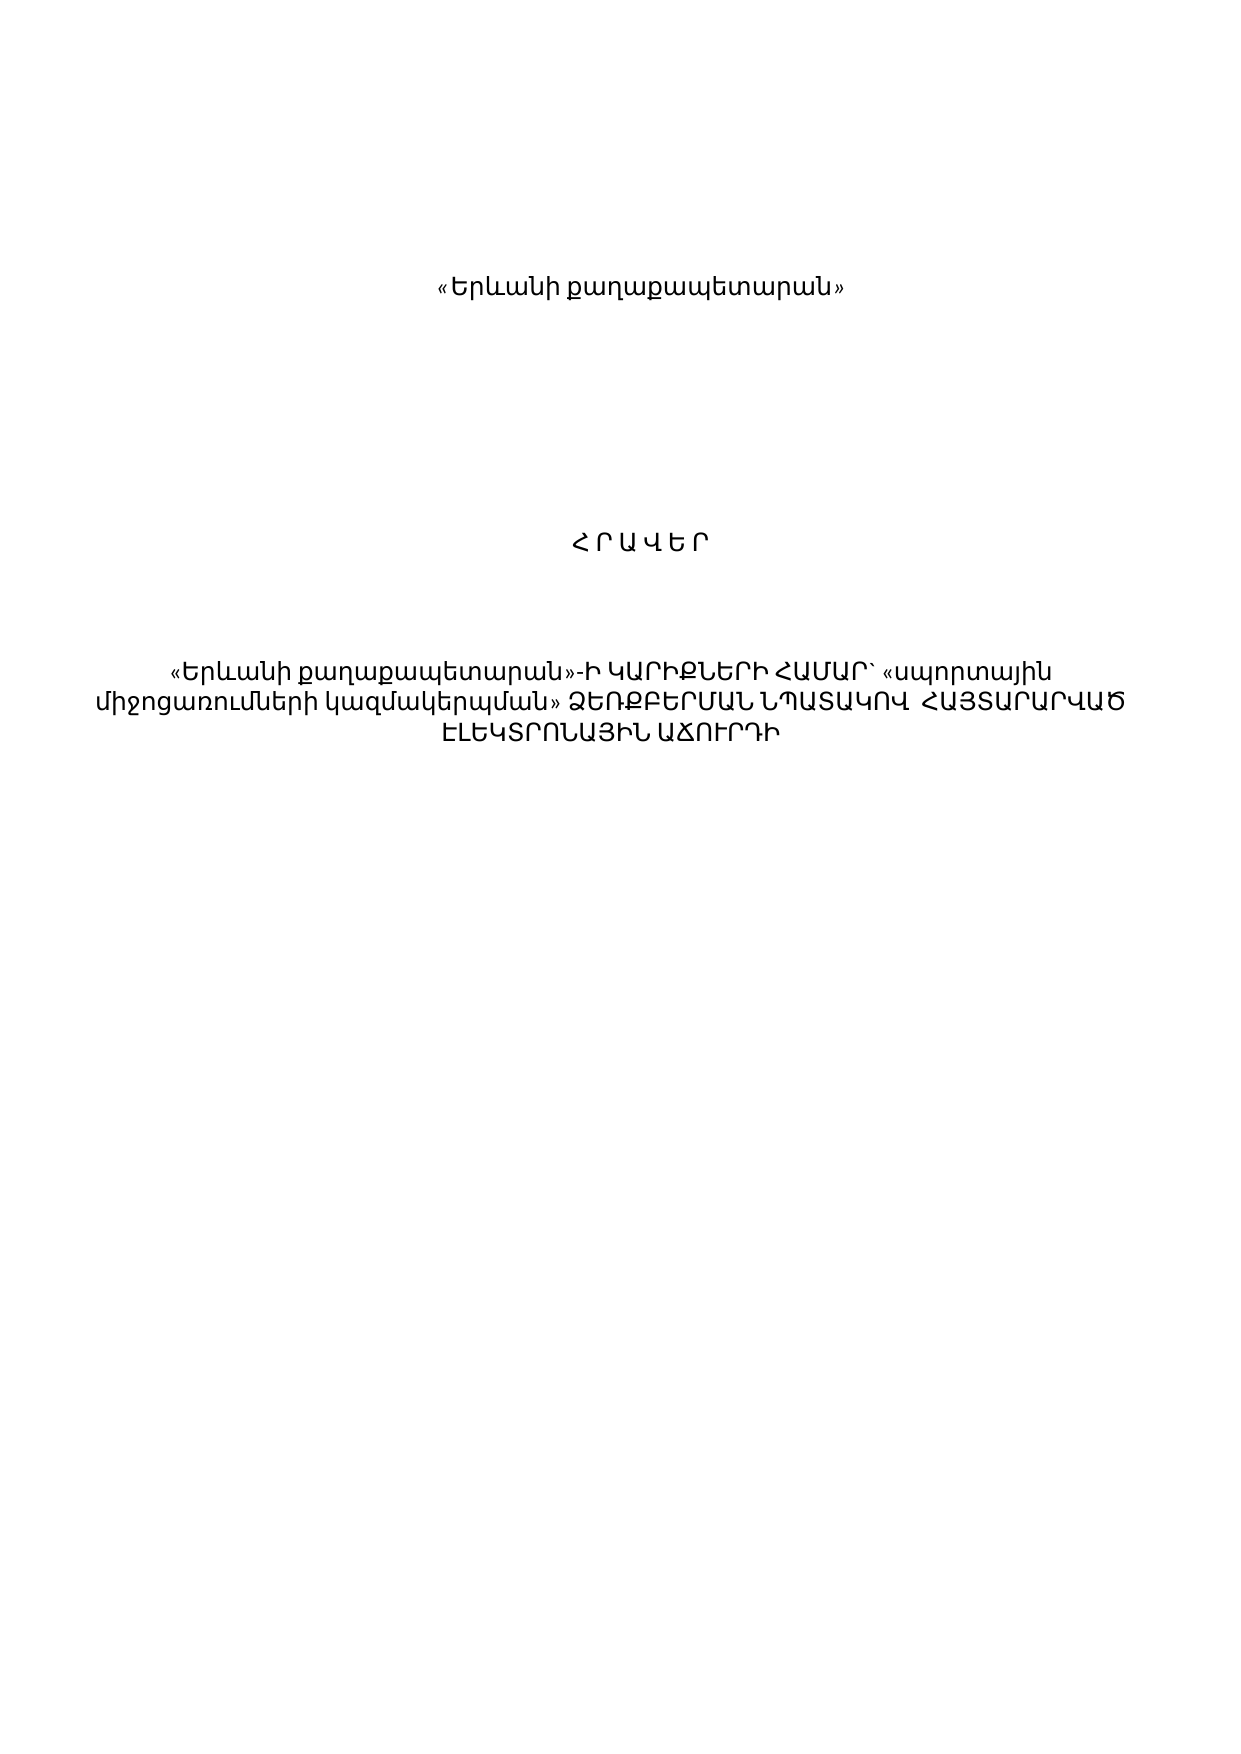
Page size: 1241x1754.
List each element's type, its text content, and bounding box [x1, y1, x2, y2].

text «Երևանի քաղաքապետարան»-Ի ԿԱՐԻՔՆԵՐԻ ՀԱՄԱՐ` «սպորտային միջոցառումների կազմակերպման» ՁԵՌՔԲԵՐՄԱՆ ՆՊԱՏԱԿՈՎ ՀԱՅՏԱՐԱՐՎԱԾ ԷԼԵԿՏՐՈՆԱՅԻՆ ԱՃՈՒՐԴԻ [69, 656, 1152, 748]
text « Երևանի քաղաքապետարան» [69, 271, 1152, 301]
text Հ Ր Ա Վ Ե Ր [69, 527, 1152, 557]
